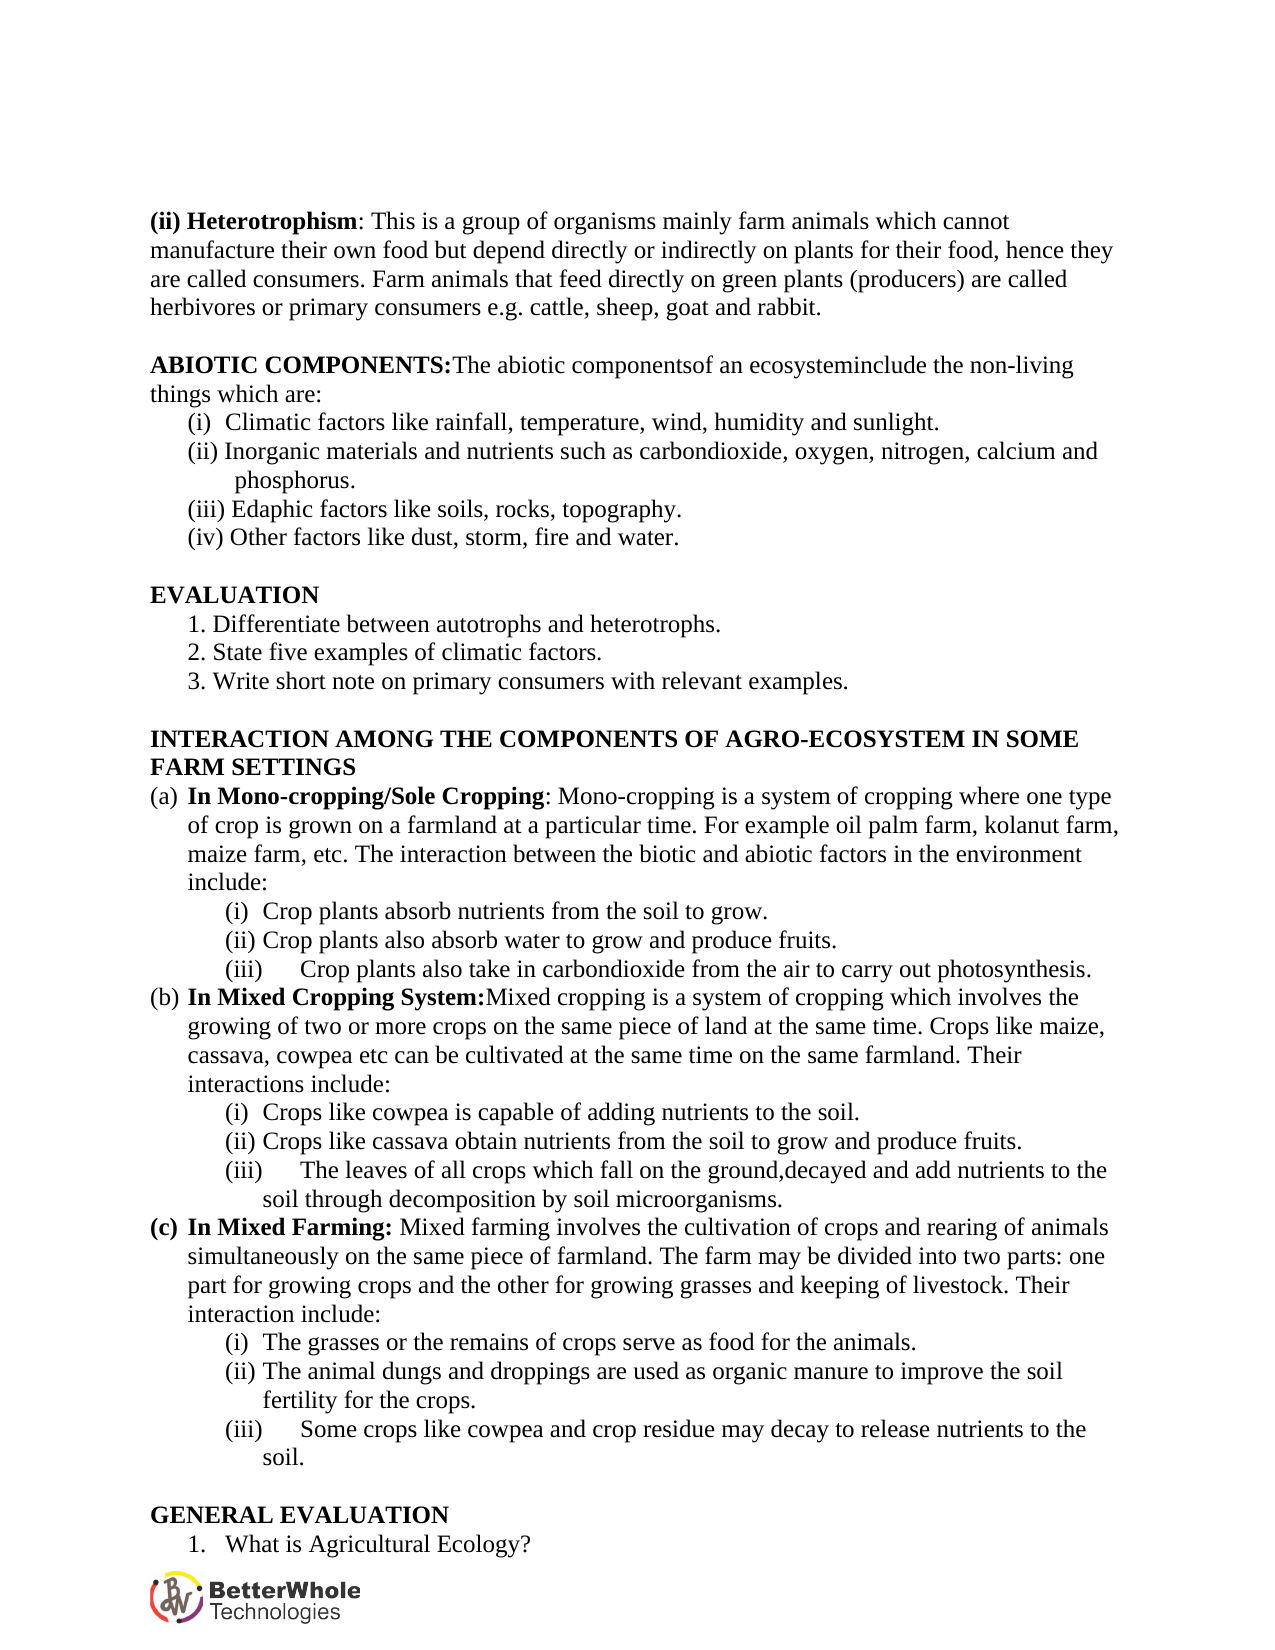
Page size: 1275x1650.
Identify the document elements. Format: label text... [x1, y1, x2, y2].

text (ii) Heterotrophism: This is a group of organisms mainly farm animals which cannot manufacture their own food but depend directly or indirectly on plants for their food, hence they are called consumers. Farm animals that feed directly on green plants (producers) are called herbivores or primary consumers e.g. cattle, sheep, goat and rabbit. [150, 206, 1125, 321]
list Some crops like cowpea and crop residue may decay to release nutrients to the soil. [225, 1414, 1125, 1471]
list In Mono-cropping/Sole Cropping: Mono-cropping is a system of cropping where one type of crop is grown on a farmland at a particular time. For example oil palm farm, kolanut farm, maize farm, etc. The interaction between the biotic and abiotic factors in the environment include: [150, 781, 1125, 896]
text GENERAL EVALUATION [150, 1500, 1125, 1529]
list The grasses or the remains of crops serve as food for the animals. [225, 1327, 1125, 1356]
list Crops like cowpea is capable of adding nutrients to the soil. [225, 1097, 1125, 1126]
text ABIOTIC COMPONENTS:The abiotic componentsof an ecosysteminclude the non-living things which are: [150, 350, 1125, 407]
list The animal dungs and droppings are used as organic manure to improve the soil fertility for the crops. [225, 1356, 1125, 1414]
list Crops like cassava obtain nutrients from the soil to grow and produce fruits. [225, 1126, 1125, 1155]
text EVALUATION [150, 580, 1125, 609]
list Climatic factors like rainfall, temperature, wind, humidity and sunlight. [187, 407, 1125, 436]
text 3. Write short note on primary consumers with relevant examples. [187, 666, 1125, 695]
text (iv) Other factors like dust, storm, fire and water. [187, 522, 1125, 551]
text INTERACTION AMONG THE COMPONENTS OF AGRO-ECOSYSTEM IN SOME FARM SETTINGS [150, 724, 1125, 781]
text (ii) Inorganic materials and nutrients such as carbondioxide, oxygen, nitrogen, calcium and phosphorus. [187, 436, 1125, 494]
text 1. Differentiate between autotrophs and heterotrophs. [187, 609, 1125, 637]
picture [150, 1571, 360, 1624]
text 2. State five examples of climatic factors. [187, 637, 1125, 666]
list Crop plants also take in carbondioxide from the air to carry out photosynthesis. [225, 954, 1125, 982]
list Crop plants absorb nutrients from the soil to grow. [225, 896, 1125, 925]
list Crop plants also absorb water to grow and produce fruits. [225, 925, 1125, 954]
list What is Agricultural Ecology? [187, 1529, 1125, 1557]
list The leaves of all crops which fall on the ground,decayed and add nutrients to the soil through decomposition by soil microorganisms. [225, 1155, 1125, 1212]
text (iii) Edaphic factors like soils, rocks, topography. [187, 494, 1125, 522]
list In Mixed Farming: Mixed farming involves the cultivation of crops and rearing of animals simultaneously on the same piece of farmland. The farm may be divided into two parts: one part for growing crops and the other for growing grasses and keeping of livestock. Their interaction include: [150, 1212, 1125, 1327]
list In Mixed Cropping System:Mixed cropping is a system of cropping which involves the growing of two or more crops on the same piece of land at the same time. Crops like maize, cassava, cowpea etc can be cultivated at the same time on the same farmland. Their interactions include: [150, 982, 1125, 1097]
